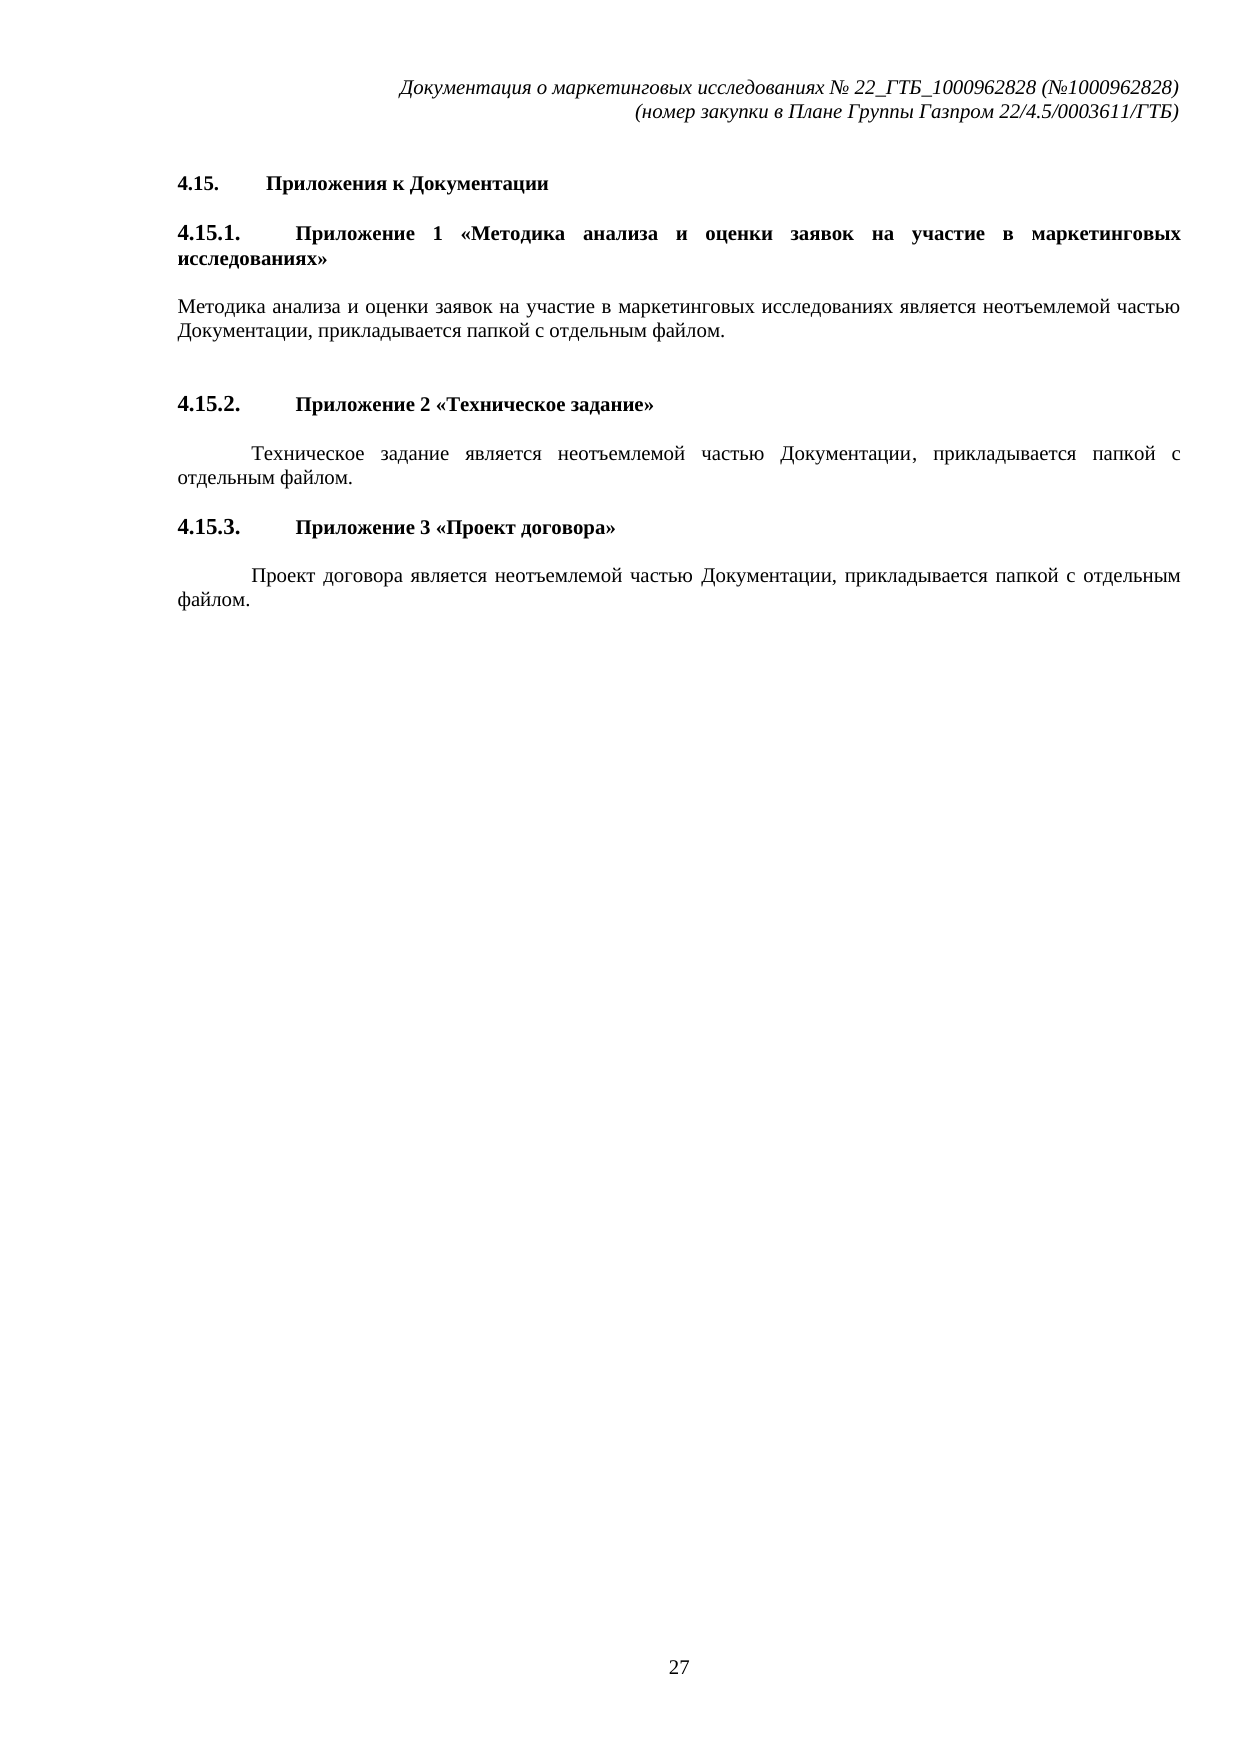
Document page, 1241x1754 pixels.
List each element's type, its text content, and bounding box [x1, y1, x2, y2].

text Проект договора является неотъемлемой частью Документации, прикладывается папкой с отдельным файлом. [177, 563, 1181, 611]
list Приложение 2 «Техническое задание» [177, 390, 1181, 416]
text Техническое задание является неотъемлемой частью Документации, прикладывается папкой с отдельным файлом. [177, 441, 1181, 489]
text Методика анализа и оценки заявок на участие в маркетинговых исследованиях является неотъемлемой частью Документации, прикладывается папкой с отдельным файлом. [177, 294, 1181, 342]
list Приложение 1 «Методика анализа и оценки заявок на участие в маркетинговых исследованиях» [177, 219, 1181, 270]
list Приложения к Документации [177, 171, 1181, 195]
list Приложение 3 «Проект договора» [177, 513, 1181, 539]
